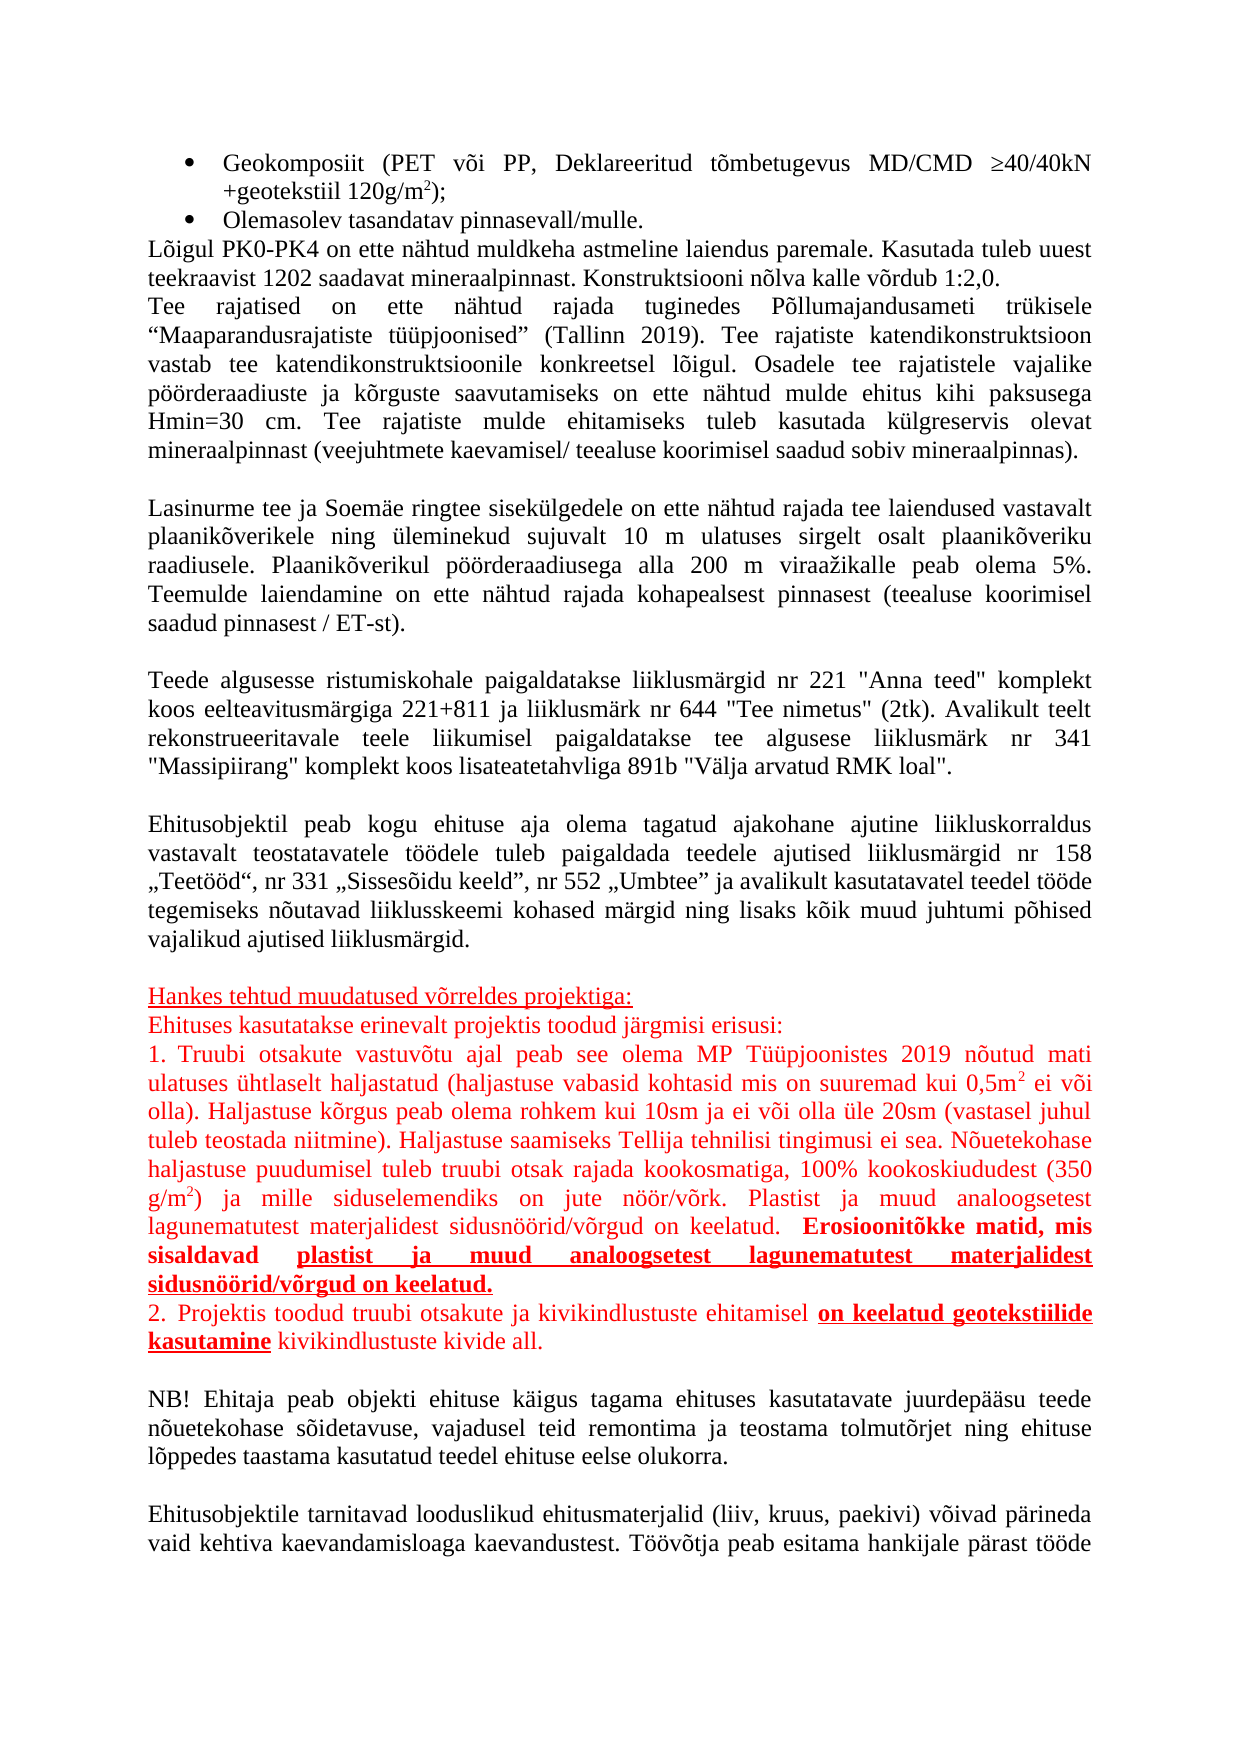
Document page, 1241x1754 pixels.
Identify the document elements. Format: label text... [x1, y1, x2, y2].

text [148, 1499, 1093, 1556]
list Geokomposiit (PET või PP, Deklareeritud tõmbetugevus MD/CMD ≥40/40kN +geotekstiil 120g/m2); [185, 148, 1093, 205]
list Olemasolev tasandatav pinnasevall/mulle. [185, 205, 1093, 234]
text Hankes tehtud muudatused võrreldes projektiga: [148, 981, 1093, 1010]
text Ehituses kasutatakse erinevalt projektis toodud järgmisi erisusi: [148, 1010, 1093, 1039]
list Truubi otsakute vastuvõtu ajal peab see olema MP Tüüpjoonistes 2019 nõutud mati ulatuses ühtlaselt haljastatud (haljastuse vabasid kohtasid mis on suuremad kui 0,5m2 ei või olla). Haljastuse kõrgus peab olema rohkem kui 10sm ja ei või olla üle 20sm (vastasel juhul tuleb teostada niitmine). Haljastuse saamiseks Tellija tehnilisi tingimusi ei sea. Nõuetekohase haljastuse puudumisel tuleb truubi otsak rajada kookosmatiga, 100% kookoskiududest (350 g/m2) ja mille siduselemendiks on jute nöör/võrk. Plastist ja muud analoogsetest lagunematutest materjalidest sidusnöörid/võrgud on keelatud. Erosioonitõkke matid, mis sisaldavad plastist ja muud analoogsetest lagunematutest materjalidest sidusnöörid/võrgud on keelatud. [148, 1039, 1093, 1298]
text Lasinurme tee ja Soemäe ringtee sisekülgedele on ette nähtud rajada tee laiendused vastavalt plaanikõverikele ning üleminekud sujuvalt 10 m ulatuses sirgelt osalt plaanikõveriku raadiusele. Plaanikõverikul pöörderaadiusega alla 200 m viraažikalle peab olema 5%. Teemulde laiendamine on ette nähtud rajada kohapealsest pinnasest (teealuse koorimisel saadud pinnasest / ET-st). [148, 493, 1093, 636]
list Projektis toodud truubi otsakute ja kivikindlustuste ehitamisel on keelatud geotekstiilide kasutamine kivikindlustuste kivide all. [148, 1298, 1093, 1355]
text Lõigul PK0-PK4 on ette nähtud muldkeha astmeline laiendus paremale. Kasutada tuleb uuest teekraavist 1202 saadavat mineraalpinnast. Konstruktsiooni nõlva kalle võrdub 1:2,0. [148, 234, 1093, 291]
text Ehitusobjektil peab kogu ehituse aja olema tagatud ajakohane ajutine liikluskorraldus vastavalt teostatavatele töödele tuleb paigaldada teedele ajutised liiklusmärgid nr 158 „Teetööd“, nr 331 „Sissesõidu keeld”, nr 552 „Umbtee” ja avalikult kasutatavatel teedel tööde tegemiseks nõutavad liiklusskeemi kohased märgid ning lisaks kõik muud juhtumi põhised vajalikud ajutised liiklusmärgid. [148, 809, 1093, 953]
text Teede algusesse ristumiskohale paigaldatakse liiklusmärgid nr 221 "Anna teed" komplekt koos eelteavitusmärgiga 221+811 ja liiklusmärk nr 644 "Tee nimetus" (2tk). Avalikult teelt rekonstrueeritavale teele liikumisel paigaldatakse tee algusese liiklusmärk nr 341 "Massipiirang" komplekt koos lisateatetahvliga 891b "Välja arvatud RMK loal". [148, 665, 1093, 780]
text NB! Ehitaja peab objekti ehituse käigus tagama ehituses kasutatavate juurdepääsu teede nõuetekohase sõidetavuse, vajadusel teid remontima ja teostama tolmutõrjet ning ehituse lõppedes taastama kasutatud teedel ehituse eelse olukorra. [148, 1384, 1093, 1470]
